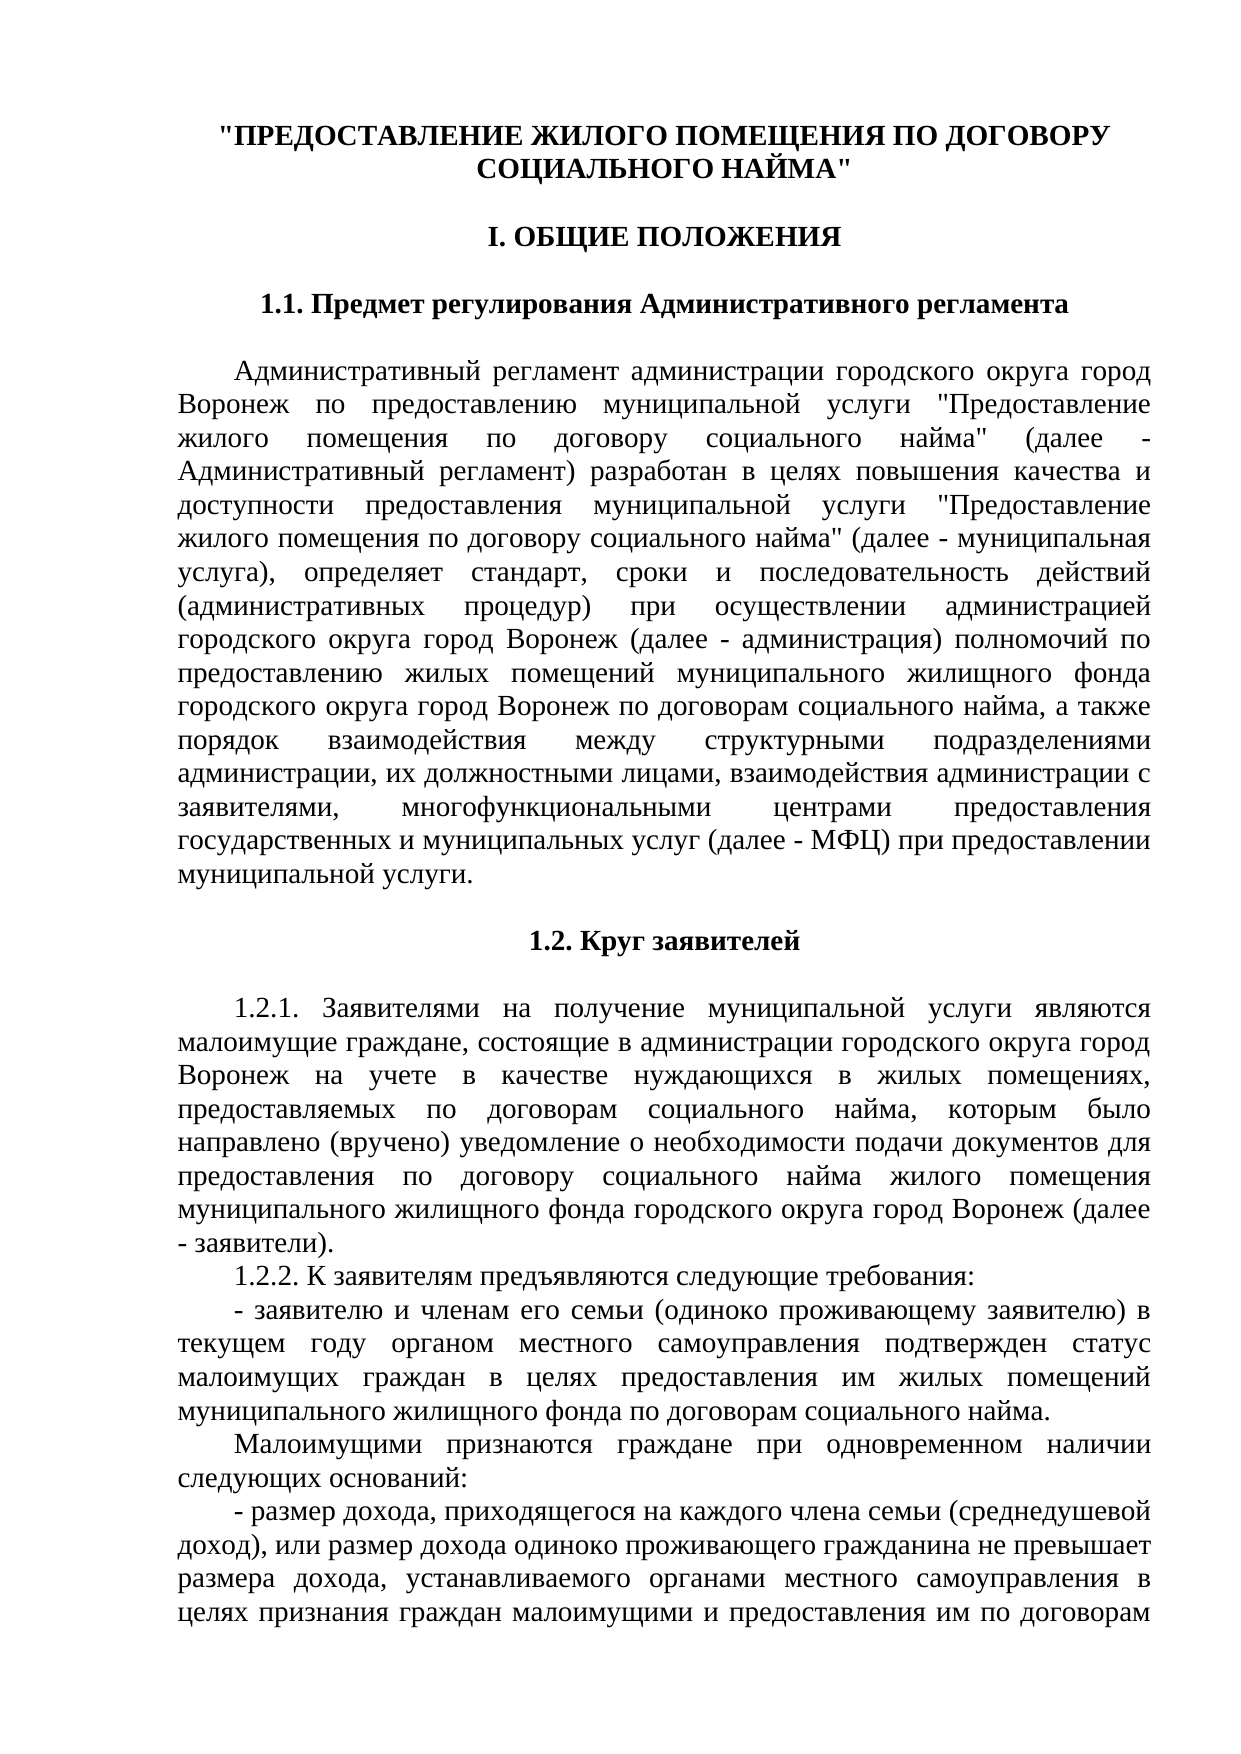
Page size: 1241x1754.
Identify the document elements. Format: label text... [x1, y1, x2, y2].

text - заявителю и членам его семьи (одиноко проживающему заявителю) в текущем году органом местного самоуправления подтвержден статус малоимущих граждан в целях предоставления им жилых помещений муниципального жилищного фонда по договорам социального найма. [177, 1292, 1152, 1426]
title 1.2. Круг заявителей [177, 923, 1152, 957]
text 1.2.2. К заявителям предъявляются следующие требования: [177, 1258, 1152, 1292]
text 1.2.1. Заявителями на получение муниципальной услуги являются малоимущие граждане, состоящие в администрации городского округа город Воронеж на учете в качестве нуждающихся в жилых помещениях, предоставляемых по договорам социального найма, которым было направлено (вручено) уведомление о необходимости подачи документов для предоставления по договору социального найма жилого помещения муниципального жилищного фонда городского округа город Воронеж (далее - заявители). [177, 990, 1152, 1258]
text Малоимущими признаются граждане при одновременном наличии следующих оснований: [177, 1426, 1152, 1493]
text Административный регламент администрации городского округа город Воронеж по предоставлению муниципальной услуги "Предоставление жилого помещения по договору социального найма" (далее - Административный регламент) разработан в целях повышения качества и доступности предоставления муниципальной услуги "Предоставление жилого помещения по договору социального найма" (далее - муниципальная услуга), определяет стандарт, сроки и последовательность действий (административных процедур) при осуществлении администрацией городского округа город Воронеж (далее - администрация) полномочий по предоставлению жилых помещений муниципального жилищного фонда городского округа город Воронеж по договорам социального найма, а также порядок взаимодействия между структурными подразделениями администрации, их должностными лицами, взаимодействия администрации с заявителями, многофункциональными центрами предоставления государственных и муниципальных услуг (далее - МФЦ) при предоставлении муниципальной услуги. [177, 353, 1152, 889]
title 1.1. Предмет регулирования Административного регламента [177, 286, 1152, 319]
title "ПРЕДОСТАВЛЕНИЕ ЖИЛОГО ПОМЕЩЕНИЯ ПО ДОГОВОРУ СОЦИАЛЬНОГО НАЙМА" [177, 118, 1152, 185]
title I. ОБЩИЕ ПОЛОЖЕНИЯ [177, 219, 1152, 252]
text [177, 1493, 1152, 1627]
